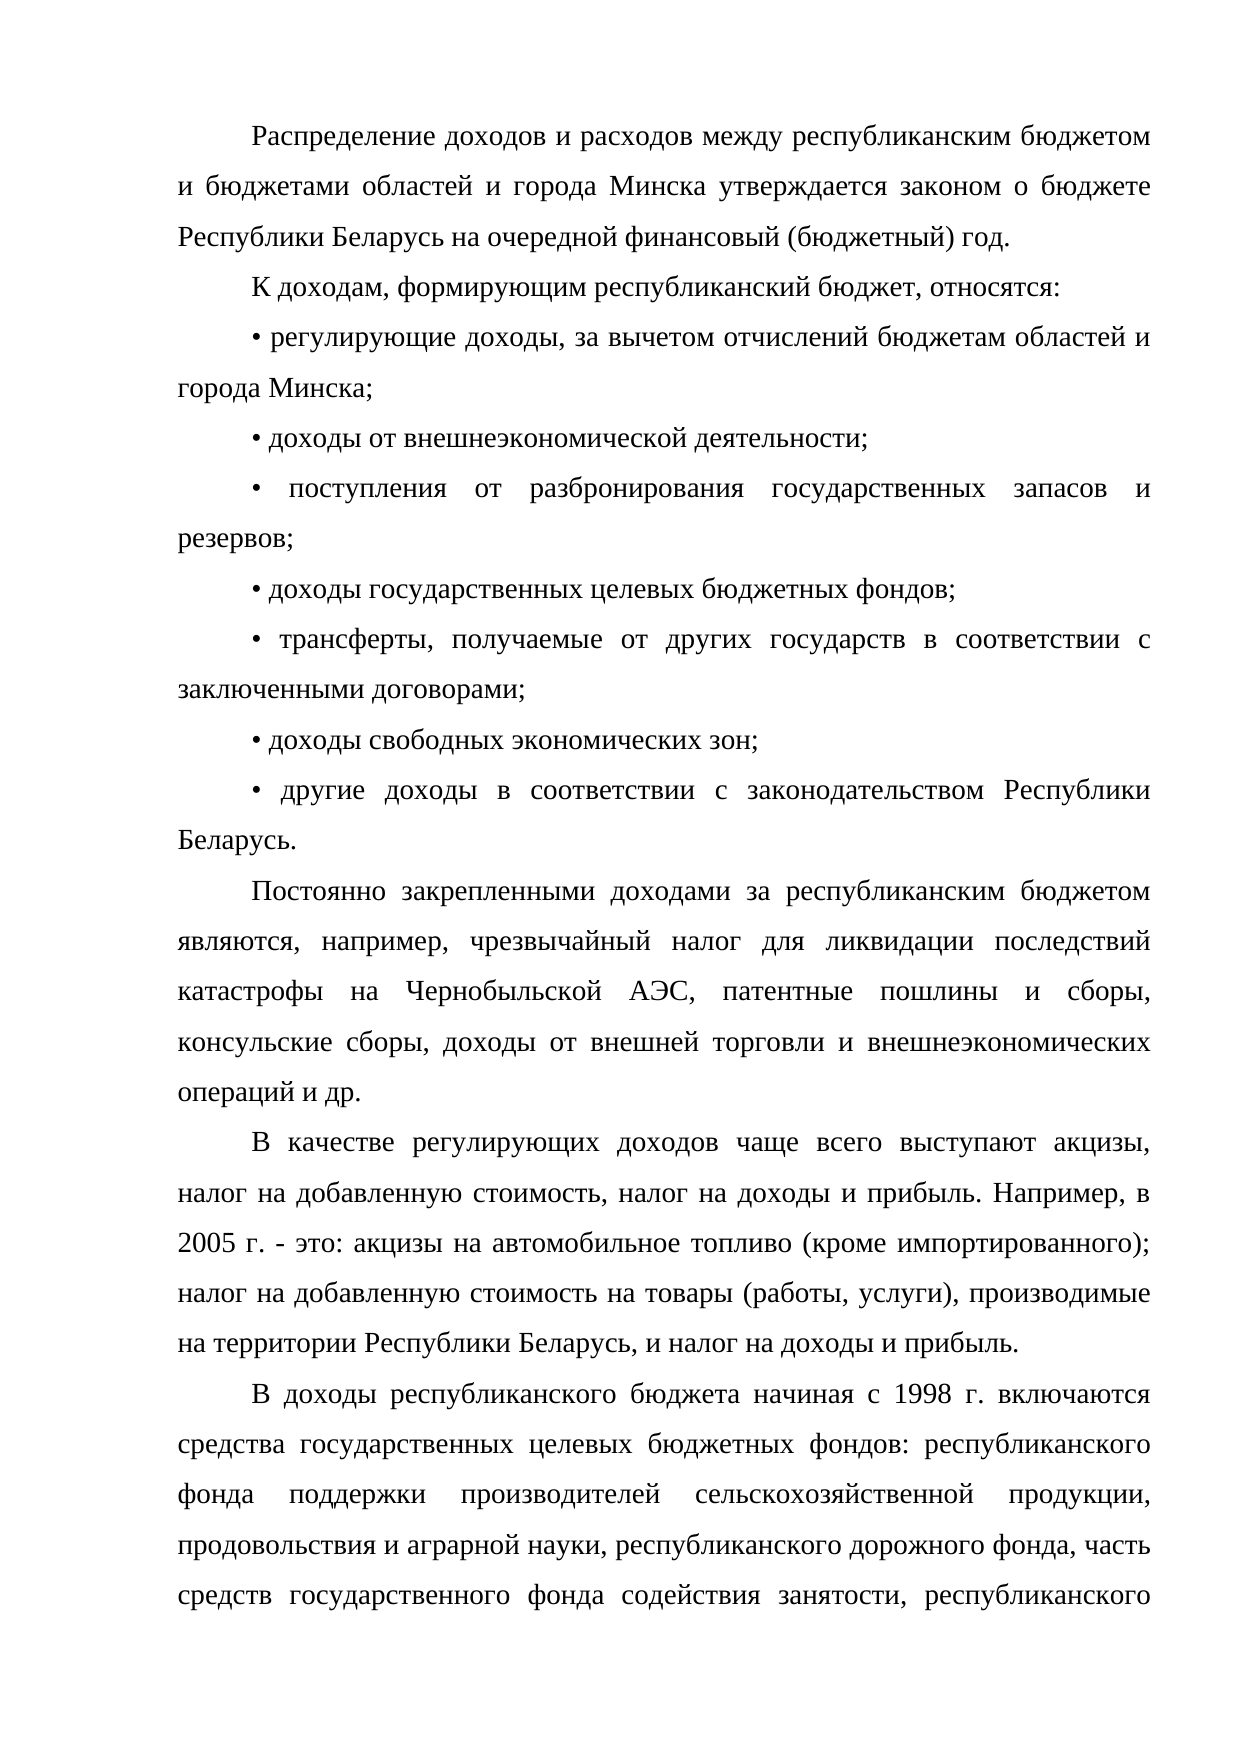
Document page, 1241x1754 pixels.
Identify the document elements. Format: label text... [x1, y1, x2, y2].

text • поступления от разбронирования государственных запасов и резервов; [177, 470, 1152, 554]
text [177, 1376, 1152, 1611]
text Распределение доходов и расходов между республиканским бюджетом и бюджетами областей и города Минска утверждается законом о бюджете Республики Беларусь на очередной финансовый (бюджетный) год. [177, 118, 1152, 252]
text • доходы государственных целевых бюджетных фондов; [177, 571, 1152, 604]
text • доходы от внешнеэкономической деятельности; [177, 420, 1152, 453]
text К доходам, формирующим республиканский бюджет, относятся: [177, 269, 1152, 303]
text • доходы свободных экономических зон; [177, 722, 1152, 755]
text • трансферты, получаемые от других государств в соответствии с заключенными договорами; [177, 621, 1152, 705]
text В качестве регулирующих доходов чаще всего выступают акцизы, налог на добавленную стоимость, налог на доходы и прибыль. Например, в . - это: акцизы на автомобильное топливо (кроме импортированного); налог на добавленную стоимость на товары (работы, услуги), производимые на территории Республики Беларусь, и налог на доходы и прибыль. [177, 1124, 1152, 1359]
text • регулирующие доходы, за вычетом отчислений бюджетам областей и города Минска; [177, 319, 1152, 403]
text • другие доходы в соответствии с законодательством Республики Беларусь. [177, 772, 1152, 856]
text Постоянно закрепленными доходами за республиканским бюджетом являются, например, чрезвычайный налог для ликвидации последствий катастрофы на Чернобыльской АЭС, патентные пошлины и сборы, консульские сборы, доходы от внешней торговли и внешнеэкономических операций и др. [177, 873, 1152, 1108]
